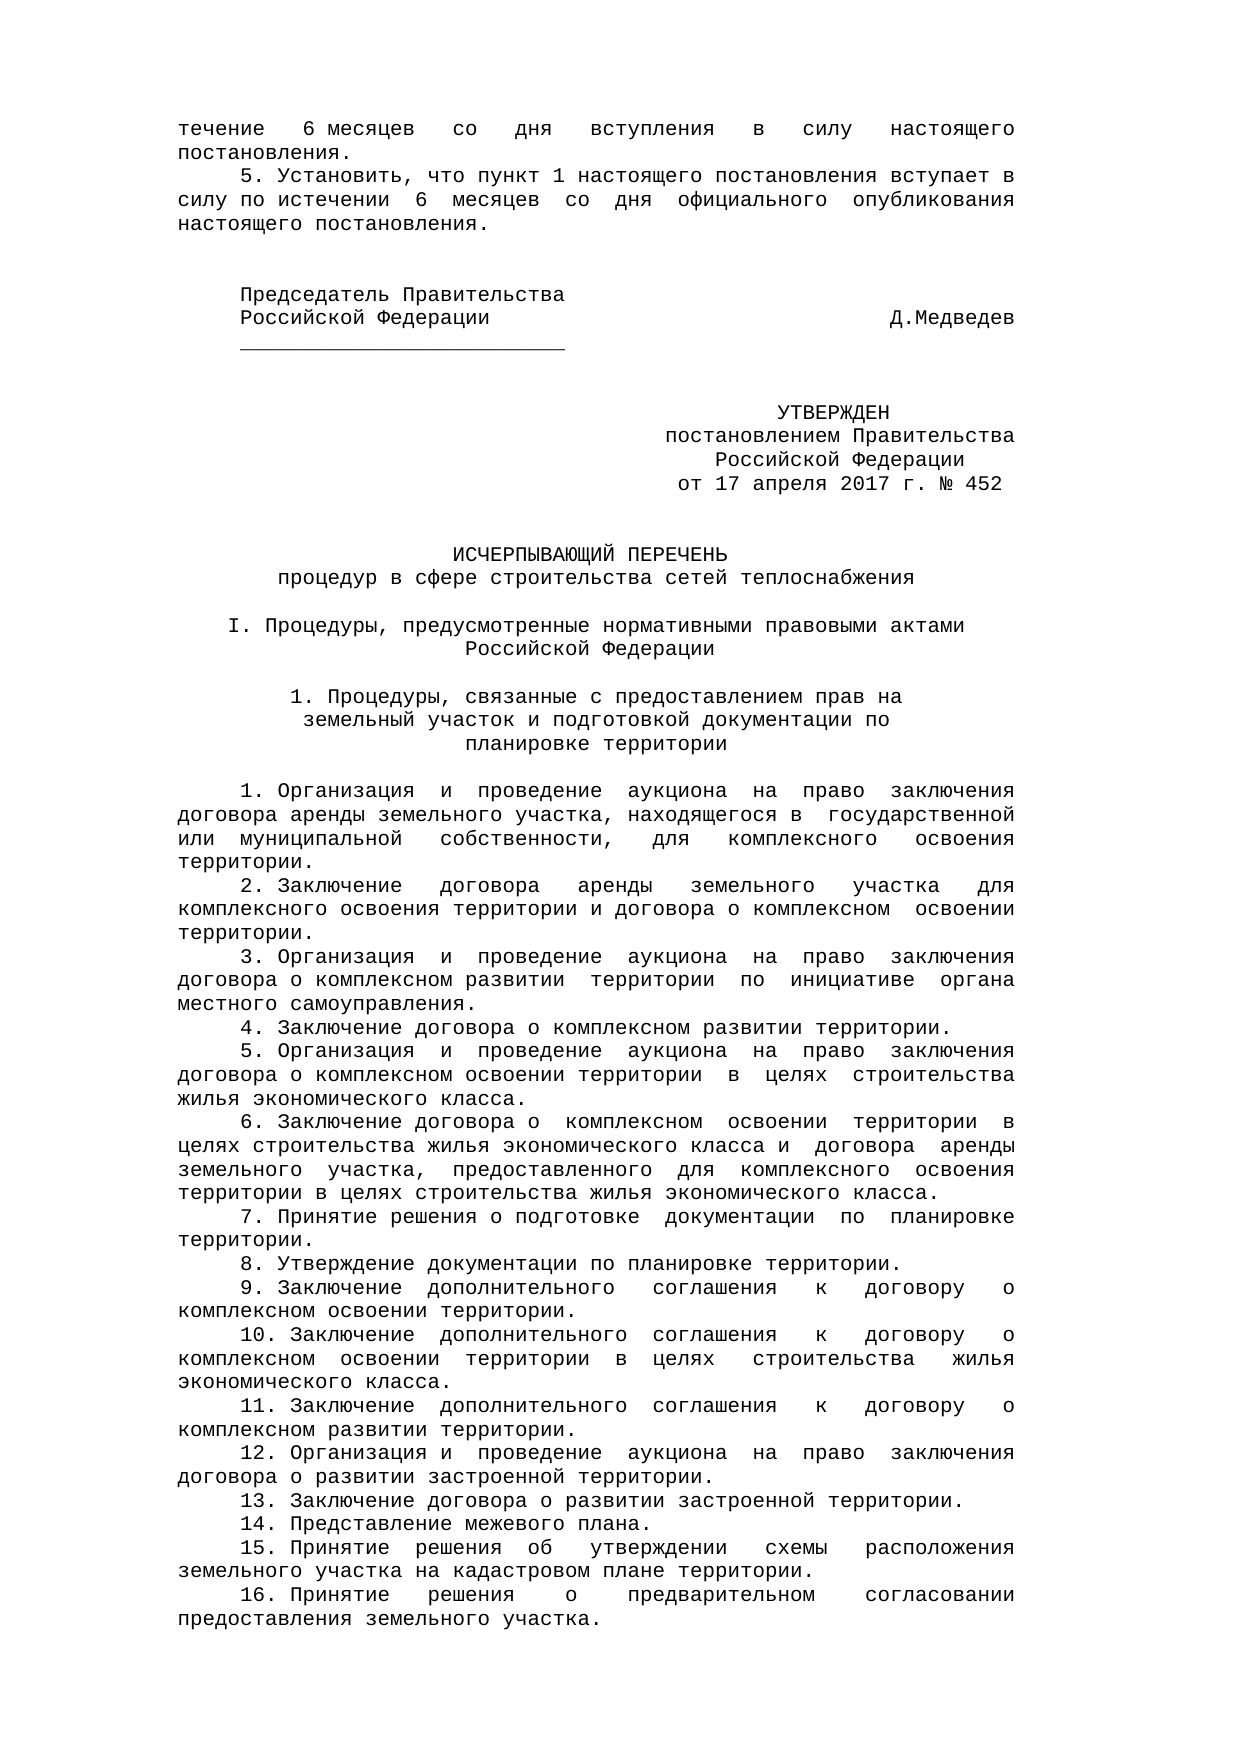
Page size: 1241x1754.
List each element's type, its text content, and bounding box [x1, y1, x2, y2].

text Российской Федерации [177, 638, 1152, 662]
text постановлением Правительства [177, 426, 1152, 449]
text 4. Заключение договора о комплексном развитии территории. [177, 1017, 1152, 1040]
text предоставления земельного участка. [177, 1608, 1152, 1631]
text комплексном освоении территории. [177, 1300, 1152, 1324]
text от 17 апреля 2017 г. № 452 [177, 473, 1152, 496]
text Российской Федерации Д.Медведев [177, 307, 1152, 331]
text 5. Установить, что пункт 1 настоящего постановления вступает в [177, 165, 1152, 189]
text договора о комплексном освоении территории в целях строительства [177, 1064, 1152, 1088]
text комплексном освоении территории в целях строительства жилья [177, 1348, 1152, 1371]
text 5. Организация и проведение аукциона на право заключения [177, 1040, 1152, 1064]
text 6. Заключение договора о комплексном освоении территории в [177, 1111, 1152, 1135]
text постановления. [177, 142, 1152, 165]
text 16. Принятие решения о предварительном согласовании [177, 1584, 1152, 1608]
text 15. Принятие решения об утверждении схемы расположения [177, 1537, 1152, 1561]
text 12. Организация и проведение аукциона на право заключения [177, 1442, 1152, 1466]
text территории в целях строительства жилья экономического класса. [177, 1182, 1152, 1206]
text договора аренды земельного участка, находящегося в государственной [177, 804, 1152, 827]
text 11. Заключение дополнительного соглашения к договору о [177, 1395, 1152, 1419]
text жилья экономического класса. [177, 1088, 1152, 1111]
text территории. [177, 851, 1152, 875]
text течение 6 месяцев со дня вступления в силу настоящего [177, 118, 1152, 142]
text Российской Федерации [177, 449, 1152, 473]
text I. Процедуры, предусмотренные нормативными правовыми актами [177, 615, 1152, 638]
text или муниципальной собственности, для комплексного освоения [177, 827, 1152, 851]
text 8. Утверждение документации по планировке территории. [177, 1253, 1152, 1277]
text 9. Заключение дополнительного соглашения к договору о [177, 1277, 1152, 1300]
text территории. [177, 1229, 1152, 1253]
text земельного участка, предоставленного для комплексного освоения [177, 1158, 1152, 1182]
text 1. Процедуры, связанные с предоставлением прав на [177, 686, 1152, 709]
text силу по истечении 6 месяцев со дня официального опубликования [177, 189, 1152, 213]
text земельного участка на кадастровом плане территории. [177, 1561, 1152, 1584]
text планировке территории [177, 733, 1152, 757]
text __________________________ [177, 331, 1152, 354]
text 7. Принятие решения о подготовке документации по планировке [177, 1206, 1152, 1229]
text настоящего постановления. [177, 213, 1152, 236]
text комплексном развитии территории. [177, 1419, 1152, 1442]
text 3. Организация и проведение аукциона на право заключения [177, 946, 1152, 969]
text 14. Представление межевого плана. [177, 1513, 1152, 1537]
text земельный участок и подготовкой документации по [177, 709, 1152, 733]
text договора о комплексном развитии территории по инициативе органа [177, 969, 1152, 993]
text 2. Заключение договора аренды земельного участка для [177, 875, 1152, 898]
text экономического класса. [177, 1371, 1152, 1395]
text Председатель Правительства [177, 284, 1152, 307]
text местного самоуправления. [177, 993, 1152, 1017]
text УТВЕРЖДЕН [177, 402, 1152, 426]
text договора о развитии застроенной территории. [177, 1466, 1152, 1489]
text целях строительства жилья экономического класса и договора аренды [177, 1135, 1152, 1158]
text территории. [177, 922, 1152, 946]
text 1. Организация и проведение аукциона на право заключения [177, 780, 1152, 804]
text ИСЧЕРПЫВАЮЩИЙ ПЕРЕЧЕНЬ [177, 544, 1152, 567]
text 13. Заключение договора о развитии застроенной территории. [177, 1489, 1152, 1513]
text комплексного освоения территории и договора о комплексном освоении [177, 898, 1152, 922]
text 10. Заключение дополнительного соглашения к договору о [177, 1324, 1152, 1348]
text процедур в сфере строительства сетей теплоснабжения [177, 567, 1152, 591]
